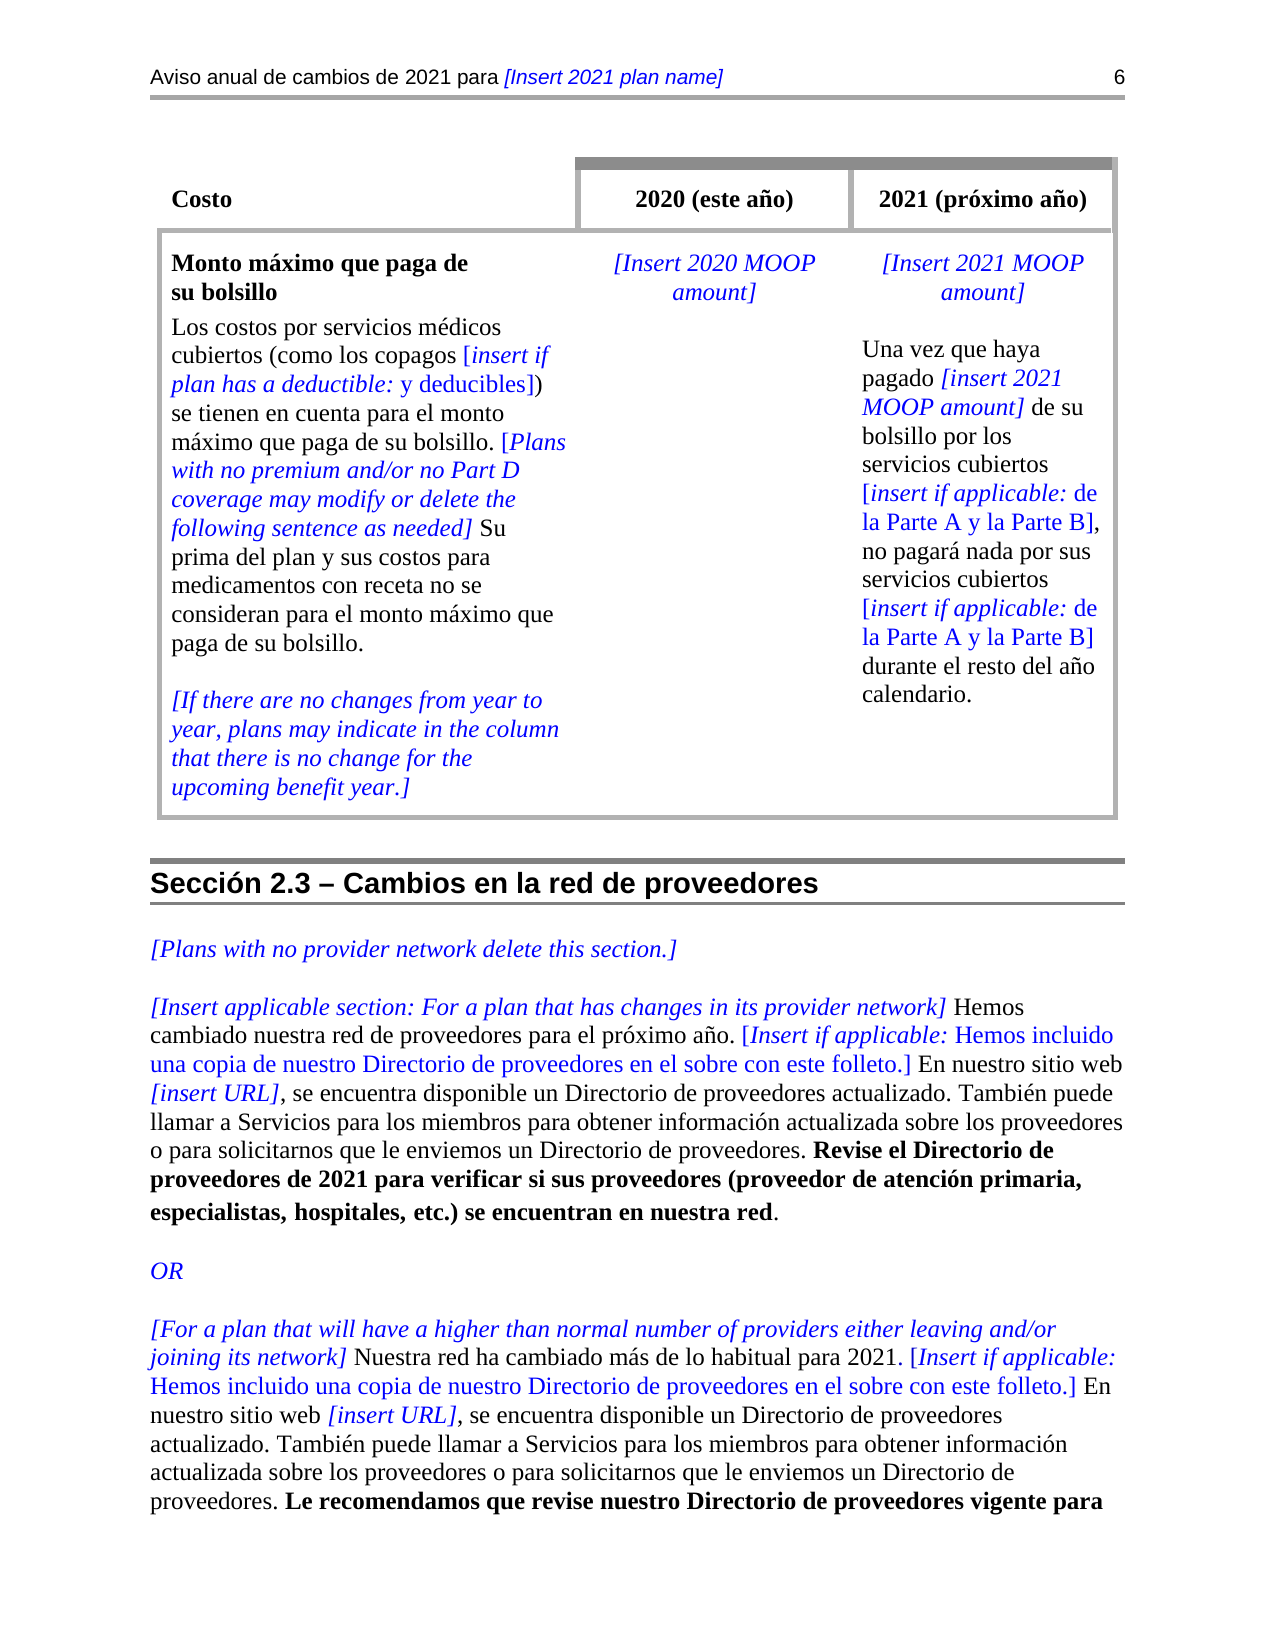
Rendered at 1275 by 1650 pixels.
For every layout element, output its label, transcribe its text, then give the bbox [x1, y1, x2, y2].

text [Plans with no provider network delete this section.] [150, 934, 1125, 963]
table_header 2020 (este año) [581, 170, 848, 228]
text OR [150, 1256, 1125, 1284]
table_header Costo [160, 157, 575, 228]
table_cell [Insert 2021 MOOP amount] Una vez que haya pagado [insert 2021 MOOP amount] de su bolsillo por los servicios cubiertos [insert if applicable: de la Parte A y la Parte B], no pagará nada por sus servicios cubiertos [insert if applicable: de la Parte A y la Parte B] durante el resto del año calendario. [851, 228, 1113, 815]
text [Insert applicable section: For a plan that has changes in its provider network] Hemos cambiado nuestra red de proveedores para el próximo año. [Insert if applicable: Hemos incluido una copia de nuestro Directorio de proveedores en el sobre con este folleto.] En nuestro sitio web [insert URL], se encuentra disponible un Directorio de proveedores actualizado. También puede llamar a Servicios para los miembros para obtener información actualizada sobre los proveedores o para solicitarnos que le enviemos un Directorio de proveedores. Revise el Directorio de proveedores de 2021 para verificar si sus proveedores (proveedor de atención primaria, especialistas, hospitales, etc.) se encuentran en nuestra red. [150, 992, 1125, 1227]
table_cell Monto máximo que paga de su bolsillo Los costos por servicios médicos cubiertos (como los copagos [insert if plan has a deductible: y deducibles]) se tienen en cuenta para el monto máximo que paga de su bolsillo. [Plans with no premium and/or no Part D coverage may modify or delete the following sentence as needed] Su prima del plan y sus costos para medicamentos con receta no se consideran para el monto máximo que paga de su bolsillo. [If there are no changes from year to year, plans may indicate in the column that there is no change for the upcoming benefit year.] [162, 233, 578, 815]
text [150, 1314, 1125, 1515]
table_header 2021 (próximo año) [854, 170, 1112, 228]
subtitle Sección 2.3 – Cambios en la red de proveedores [150, 864, 1125, 902]
table_cell [Insert 2020 MOOP amount] [578, 233, 851, 815]
